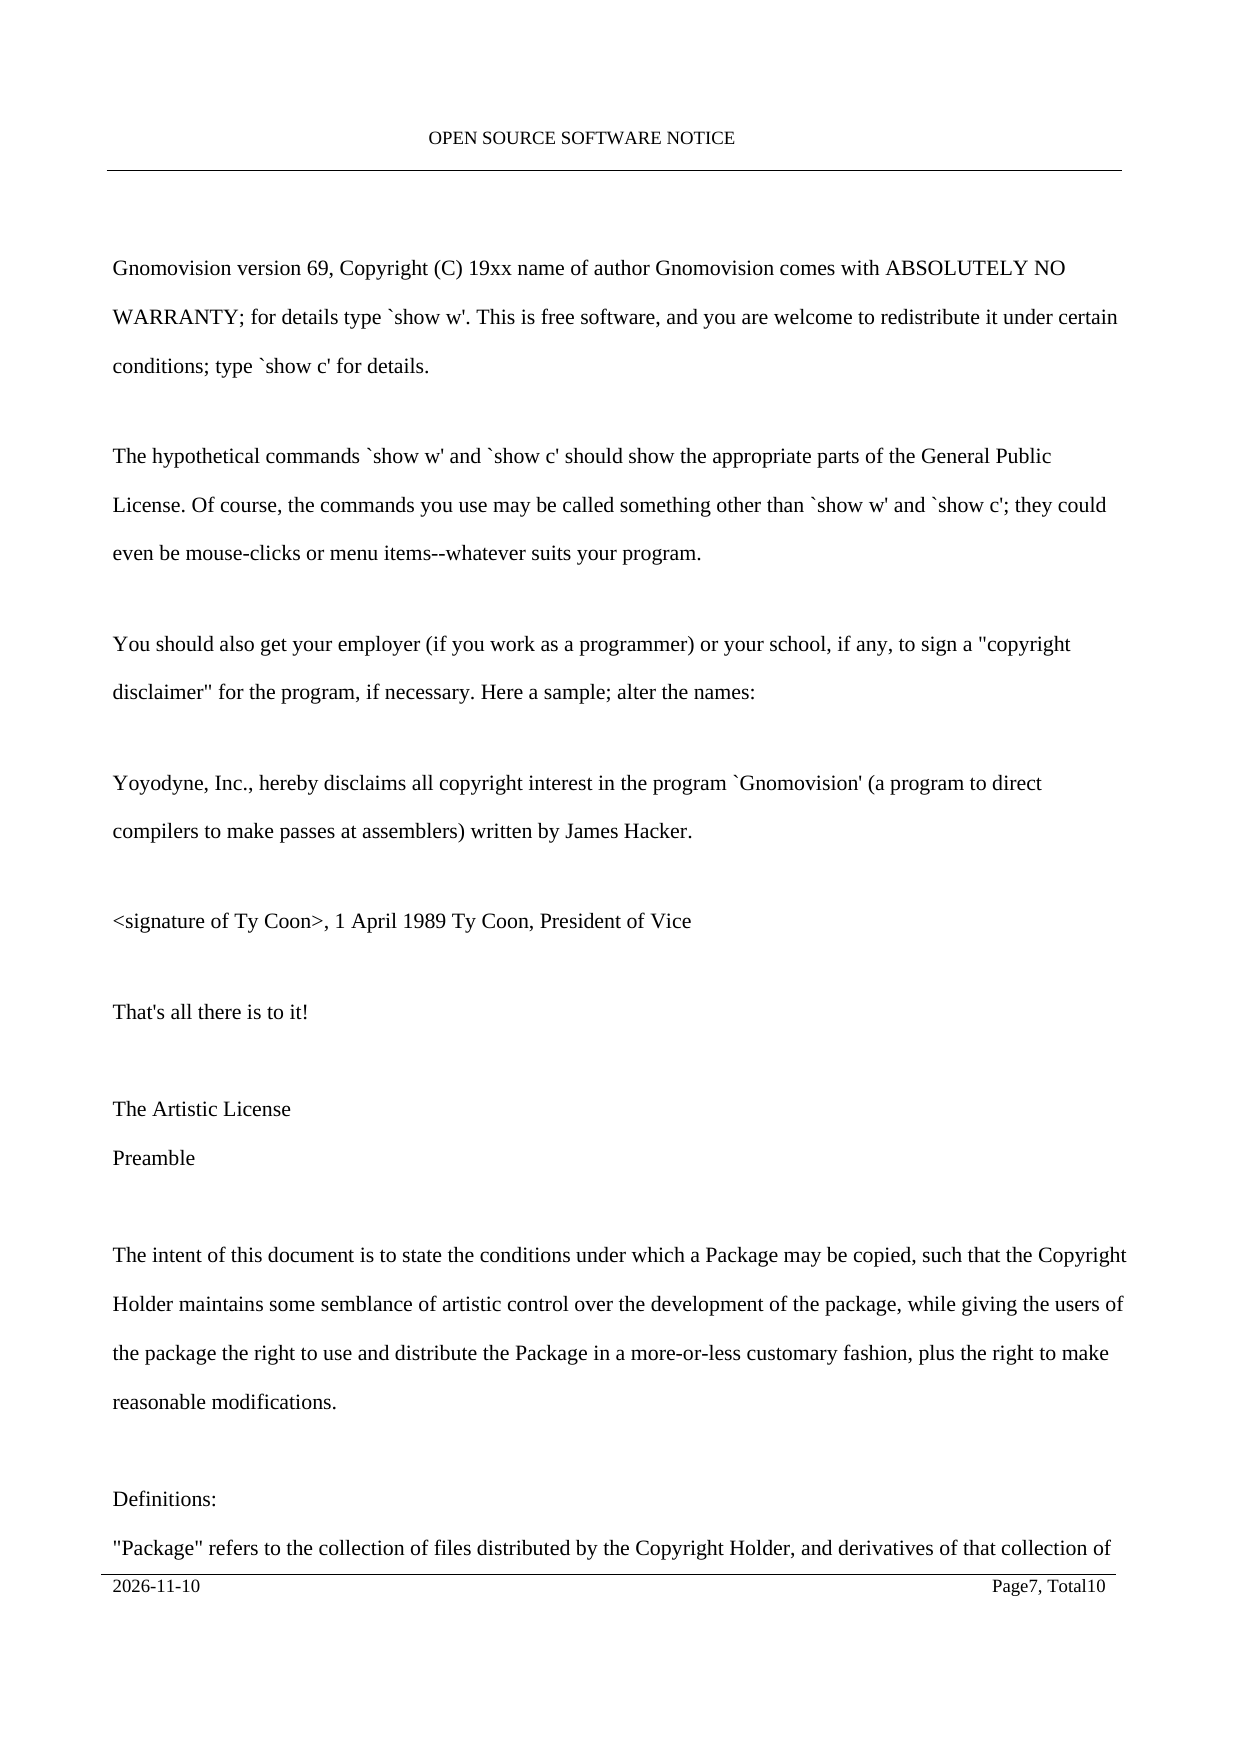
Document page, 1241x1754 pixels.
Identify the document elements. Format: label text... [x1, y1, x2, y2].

text Yoyodyne, Inc., hereby disclaims all copyright interest in the program `Gnomovision' (a program to direct compilers to make passes at assemblers) written by James Hacker. [112, 766, 1128, 847]
text You should also get your employer (if you work as a programmer) or your school, if any, to sign a "copyright disclaimer" for the program, if necessary. Here a sample; alter the names: [112, 627, 1128, 708]
text <signature of Ty Coon>, 1 April 1989 Ty Coon, President of Vice [112, 905, 1128, 937]
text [112, 995, 1128, 1564]
text Gnomovision version 69, Copyright (C) 19xx name of author Gnomovision comes with ABSOLUTELY NO WARRANTY; for details type `show w'. This is free software, and you are welcome to redistribute it under certain conditions; type `show c' for details. [112, 251, 1128, 381]
text The hypothetical commands `show w' and `show c' should show the appropriate parts of the General Public License. Of course, the commands you use may be called something other than `show w' and `show c'; they could even be mouse-clicks or menu items--whatever suits your program. [112, 439, 1128, 569]
